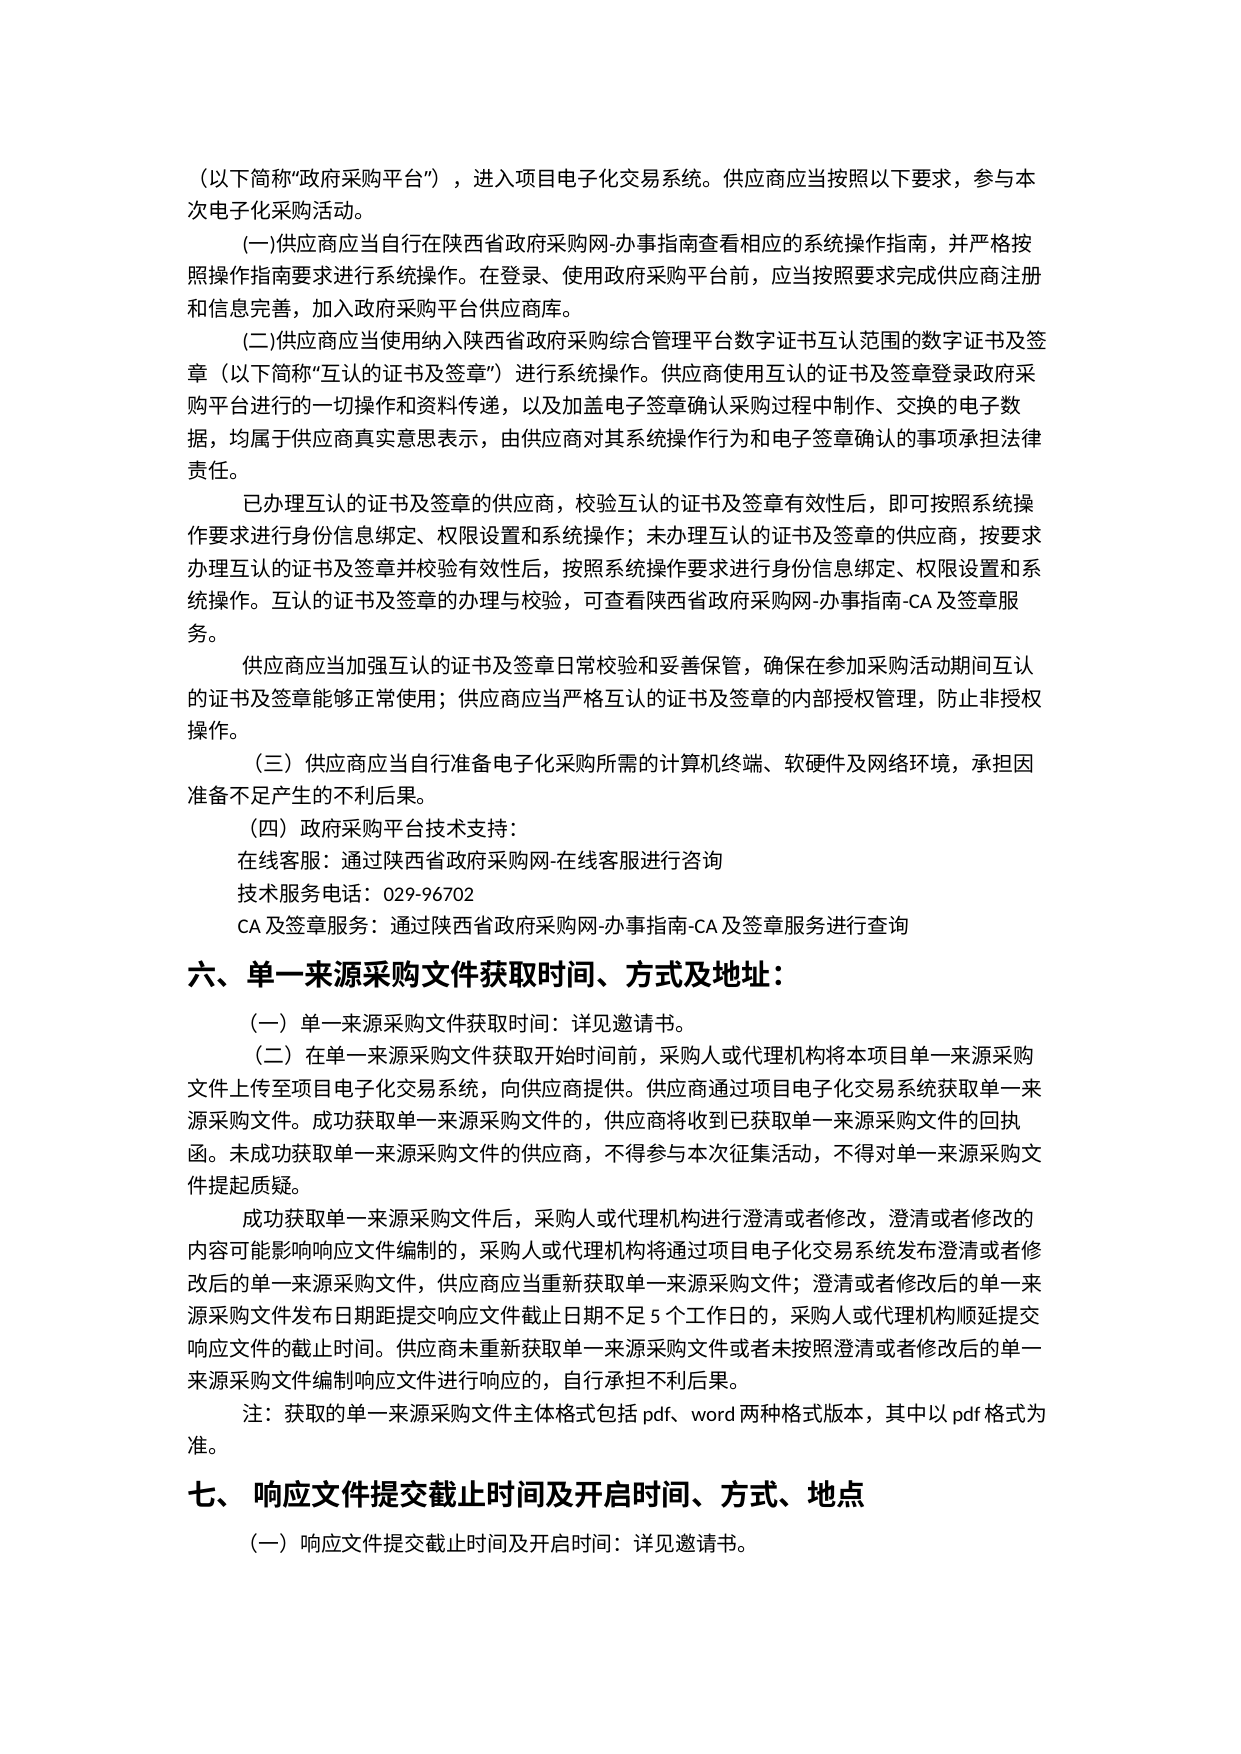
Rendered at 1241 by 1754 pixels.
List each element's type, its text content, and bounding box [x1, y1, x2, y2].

text （一）单一来源采购文件获取时间：详见邀请书。 [187, 1007, 1053, 1039]
text 成功获取单一来源采购文件后，采购人或代理机构进行澄清或者修改，澄清或者修改的内容可能影响响应文件编制的，采购人或代理机构将通过项目电子化交易系统发布澄清或者修改后的单一来源采购文件，供应商应当重新获取单一来源采购文件；澄清或者修改后的单一来源采购文件发布日期距提交响应文件截止日期不足5个工作日的，采购人或代理机构顺延提交响应文件的截止时间。供应商未重新获取单一来源采购文件或者未按照澄清或者修改后的单一来源采购文件编制响应文件进行响应的，自行承担不利后果。 [187, 1202, 1053, 1397]
text 在线客服：通过陕西省政府采购网-在线客服进行咨询 [187, 844, 1053, 877]
text （四）政府采购平台技术支持： [187, 812, 1053, 844]
text （三）供应商应当自行准备电子化采购所需的计算机终端、软硬件及网络环境，承担因准备不足产生的不利后果。 [187, 747, 1053, 812]
text CA及签章服务：通过陕西省政府采购网-办事指南-CA及签章服务进行查询 [187, 909, 1053, 942]
text (一)供应商应当自行在陕西省政府采购网-办事指南查看相应的系统操作指南，并严格按照操作指南要求进行系统操作。在登录、使用政府采购平台前，应当按照要求完成供应商注册和信息完善，加入政府采购平台供应商库。 [187, 227, 1053, 324]
text 技术服务电话：029-96702 [187, 877, 1053, 909]
text 注：获取的单一来源采购文件主体格式包括pdf、word两种格式版本，其中以pdf格式为准。 [187, 1397, 1053, 1462]
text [187, 162, 1053, 227]
text （二）在单一来源采购文件获取开始时间前，采购人或代理机构将本项目单一来源采购文件上传至项目电子化交易系统，向供应商提供。供应商通过项目电子化交易系统获取单一来源采购文件。成功获取单一来源采购文件的，供应商将收到已获取单一来源采购文件的回执函。未成功获取单一来源采购文件的供应商，不得参与本次征集活动，不得对单一来源采购文件提起质疑。 [187, 1039, 1053, 1202]
text 已办理互认的证书及签章的供应商，校验互认的证书及签章有效性后，即可按照系统操作要求进行身份信息绑定、权限设置和系统操作；未办理互认的证书及签章的供应商，按要求办理互认的证书及签章并校验有效性后，按照系统操作要求进行身份信息绑定、权限设置和系统操作。互认的证书及签章的办理与校验，可查看陕西省政府采购网-办事指南-CA及签章服务。 [187, 487, 1053, 649]
text (二)供应商应当使用纳入陕西省政府采购综合管理平台数字证书互认范围的数字证书及签章（以下简称“互认的证书及签章”）进行系统操作。供应商使用互认的证书及签章登录政府采购平台进行的一切操作和资料传递，以及加盖电子签章确认采购过程中制作、交换的电子数据，均属于供应商真实意思表示，由供应商对其系统操作行为和电子签章确认的事项承担法律责任。 [187, 324, 1053, 487]
text 供应商应当加强互认的证书及签章日常校验和妥善保管，确保在参加采购活动期间互认的证书及签章能够正常使用；供应商应当严格互认的证书及签章的内部授权管理，防止非授权操作。 [187, 649, 1053, 747]
text 七、 响应文件提交截止时间及开启时间、方式、地点 [187, 1462, 1053, 1527]
text （一）响应文件提交截止时间及开启时间：详见邀请书。 [187, 1527, 1053, 1559]
text 六、单一来源采购文件获取时间、方式及地址： [187, 942, 1053, 1007]
